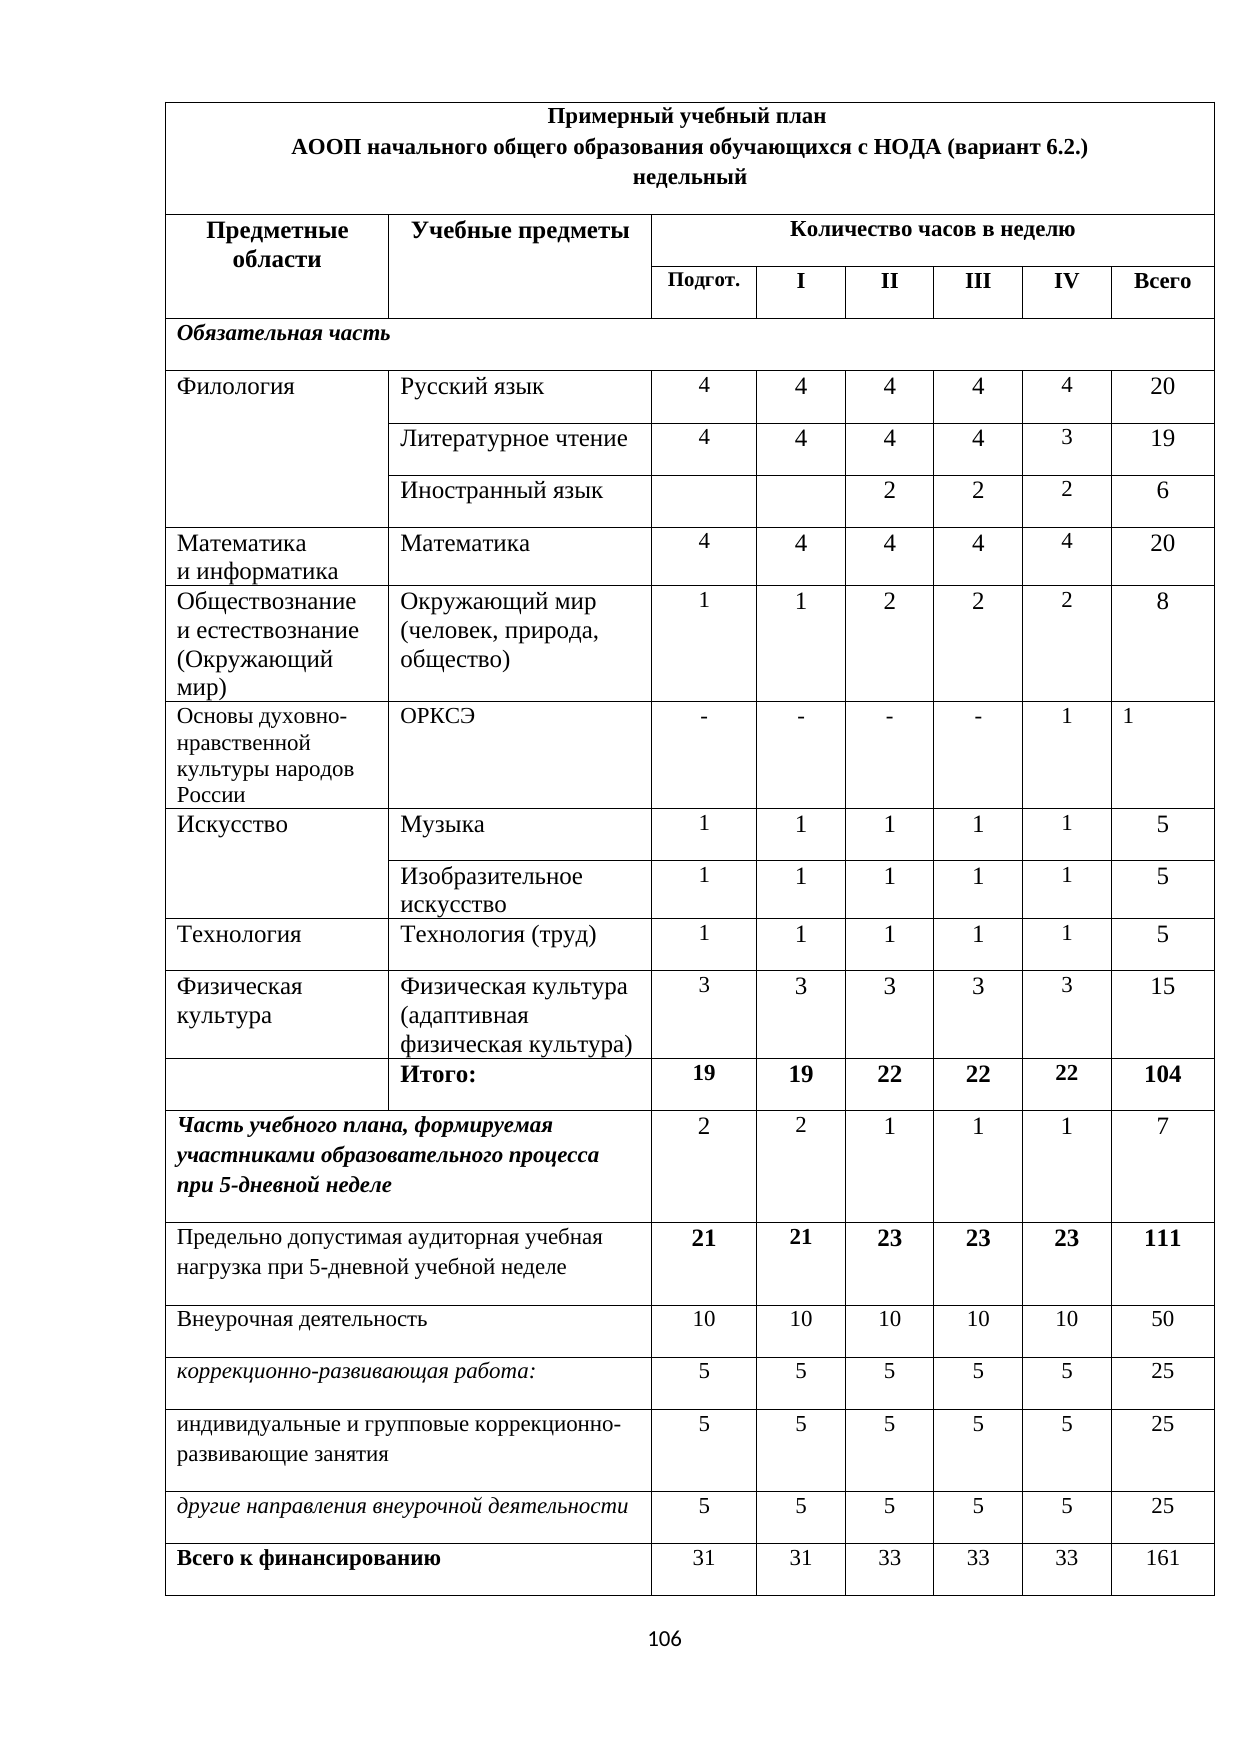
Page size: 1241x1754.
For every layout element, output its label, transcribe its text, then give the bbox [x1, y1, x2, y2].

table_cell 7 [1112, 1111, 1214, 1222]
table_cell 6 [1112, 476, 1214, 527]
table_cell 10 [757, 1306, 845, 1357]
table_cell 19 [652, 1059, 756, 1110]
table_cell 1 [652, 586, 756, 701]
table_cell 5 [934, 1410, 1022, 1491]
table_cell 50 [1112, 1306, 1214, 1357]
table_cell 1 [934, 1111, 1022, 1222]
table_cell 10 [652, 1306, 756, 1357]
table_cell 5 [652, 1492, 756, 1543]
table_cell Технология [166, 919, 388, 970]
table_cell [166, 1059, 388, 1110]
table_cell 5 [1112, 861, 1214, 918]
table_cell 10 [846, 1306, 933, 1357]
table_cell 104 [1112, 1059, 1214, 1110]
table_cell [757, 476, 845, 527]
table_cell 2 [846, 586, 933, 701]
table_header Примерный учебный план АООП начального общего образования обучающихся с НОДА (вариант 6.2.) недельный [166, 103, 1214, 214]
table_cell 5 [652, 1410, 756, 1491]
table_cell 111 [1112, 1223, 1214, 1304]
table_cell Всего к финансированию [166, 1544, 651, 1595]
table_cell 22 [934, 1059, 1022, 1110]
table_cell 5 [846, 1358, 933, 1409]
table_cell 4 [757, 371, 845, 422]
table_cell 33 [1023, 1544, 1111, 1595]
table_cell ОРКСЭ [389, 702, 651, 808]
table_cell Иностранный язык [389, 476, 651, 527]
table_cell 1 [934, 861, 1022, 918]
table_cell 1 [757, 919, 845, 970]
table_cell 4 [757, 424, 845, 474]
table_cell 19 [1112, 424, 1214, 474]
table_cell Изобразительное искусство [389, 861, 651, 918]
table_cell 1 [934, 919, 1022, 970]
table_cell Окружающий мир (человек, природа, общество) [389, 586, 651, 701]
table_cell 23 [934, 1223, 1022, 1304]
table_cell 10 [1023, 1306, 1111, 1357]
table_cell 2 [934, 476, 1022, 527]
table_cell 3 [934, 971, 1022, 1058]
table_cell Музыка [389, 809, 651, 860]
table_cell 1 [1023, 702, 1111, 808]
table_cell Искусство [166, 809, 388, 918]
table_cell 5 [1023, 1358, 1111, 1409]
table_cell - [846, 702, 933, 808]
table_cell Внеурочная деятельность [166, 1306, 651, 1357]
table_cell 1 [1023, 861, 1111, 918]
table_cell 4 [652, 371, 756, 422]
table_cell 5 [1112, 919, 1214, 970]
table_cell 5 [1112, 809, 1214, 860]
table_cell 1 [1112, 702, 1214, 808]
table_cell 21 [757, 1223, 845, 1304]
table_cell 3 [652, 971, 756, 1058]
table_cell 5 [934, 1358, 1022, 1409]
table_cell - [757, 702, 845, 808]
table_cell 23 [846, 1223, 933, 1304]
table_cell 1 [1023, 919, 1111, 970]
table_cell 20 [1112, 528, 1214, 585]
table_cell 4 [1023, 371, 1111, 422]
table_cell 8 [1112, 586, 1214, 701]
table_cell коррекционно-развивающая работа: [166, 1358, 651, 1409]
table_cell 4 [934, 528, 1022, 585]
table_cell 33 [846, 1544, 933, 1595]
table_cell 33 [934, 1544, 1022, 1595]
table_cell 5 [757, 1410, 845, 1491]
table_cell 1 [846, 861, 933, 918]
table_cell II [846, 267, 933, 318]
table_cell 1 [1023, 809, 1111, 860]
table_cell 19 [757, 1059, 845, 1110]
table_cell 1 [846, 919, 933, 970]
table_cell 10 [934, 1306, 1022, 1357]
table_cell Всего [1112, 267, 1214, 318]
table_cell Математика и информатика [166, 528, 388, 585]
table_cell 4 [934, 371, 1022, 422]
table_cell 25 [1112, 1492, 1214, 1543]
table_cell 1 [652, 919, 756, 970]
table_cell Литературное чтение [389, 424, 651, 474]
table_cell 4 [757, 528, 845, 585]
table_cell 3 [1023, 424, 1111, 474]
table_cell Филология [166, 371, 388, 527]
table_cell 5 [846, 1492, 933, 1543]
table_cell Количество часов в неделю [652, 215, 1214, 266]
table_cell 25 [1112, 1358, 1214, 1409]
table_cell 15 [1112, 971, 1214, 1058]
table_cell 4 [1023, 528, 1111, 585]
table_cell 5 [757, 1358, 845, 1409]
table_cell 4 [846, 528, 933, 585]
table_cell индивидуальные и групповые коррекционно-развивающие занятия [166, 1410, 651, 1491]
table_cell Предметные области [166, 215, 388, 318]
table_cell 5 [934, 1492, 1022, 1543]
table_cell 1 [757, 809, 845, 860]
table_cell 4 [934, 424, 1022, 474]
table_cell 4 [652, 528, 756, 585]
table_cell 1 [934, 809, 1022, 860]
table_cell 3 [757, 971, 845, 1058]
table_cell Русский язык [389, 371, 651, 422]
table_cell 2 [934, 586, 1022, 701]
table_cell 1 [1023, 1111, 1111, 1222]
table_cell 2 [846, 476, 933, 527]
table_cell 31 [757, 1544, 845, 1595]
table_cell 2 [1023, 586, 1111, 701]
table_cell другие направления внеурочной деятельности [166, 1492, 651, 1543]
table_cell 1 [652, 809, 756, 860]
table_cell Физическая культура [166, 971, 388, 1058]
table_cell - [934, 702, 1022, 808]
table_cell 2 [652, 1111, 756, 1222]
table_cell 2 [757, 1111, 845, 1222]
table_cell 4 [846, 371, 933, 422]
table_cell Математика [389, 528, 651, 585]
table_cell 1 [757, 861, 845, 918]
table_cell 2 [1023, 476, 1111, 527]
table_cell 22 [1023, 1059, 1111, 1110]
table_cell IV [1023, 267, 1111, 318]
table_cell 1 [846, 809, 933, 860]
table_cell 5 [846, 1410, 933, 1491]
table_cell 3 [1023, 971, 1111, 1058]
table_cell Основы духовно-нравственной культуры народов России [166, 702, 388, 808]
table_cell Обязательная часть [166, 319, 1214, 370]
table_cell 20 [1112, 371, 1214, 422]
table_cell I [757, 267, 845, 318]
table_cell Технология (труд) [389, 919, 651, 970]
table_cell 4 [652, 424, 756, 474]
table_cell 5 [757, 1492, 845, 1543]
table_cell 31 [652, 1544, 756, 1595]
table_cell 4 [846, 424, 933, 474]
table_cell 22 [846, 1059, 933, 1110]
table_cell 21 [652, 1223, 756, 1304]
table_cell 5 [1023, 1410, 1111, 1491]
table_cell 5 [652, 1358, 756, 1409]
table_cell 1 [846, 1111, 933, 1222]
table_cell - [652, 702, 756, 808]
table_cell III [934, 267, 1022, 318]
table_cell Подгот. [652, 267, 756, 318]
table_cell Часть учебного плана, формируемая участниками образовательного процесса при 5-дневной неделе [166, 1111, 651, 1222]
table_cell 161 [1112, 1544, 1214, 1595]
table_cell Обществознание и естествознание (Окружающий мир) [166, 586, 388, 701]
table_cell 1 [652, 861, 756, 918]
table_cell Физическая культура (адаптивная физическая культура) [389, 971, 651, 1058]
table_cell Учебные предметы [389, 215, 651, 318]
table_cell [652, 476, 756, 527]
table_cell 25 [1112, 1410, 1214, 1491]
table_cell 1 [757, 586, 845, 701]
table_cell 5 [1023, 1492, 1111, 1543]
table_cell Итого: [389, 1059, 651, 1110]
table_cell 3 [846, 971, 933, 1058]
table_cell Предельно допустимая аудиторная учебная нагрузка при 5-дневной учебной неделе [166, 1223, 651, 1304]
table_cell 23 [1023, 1223, 1111, 1304]
